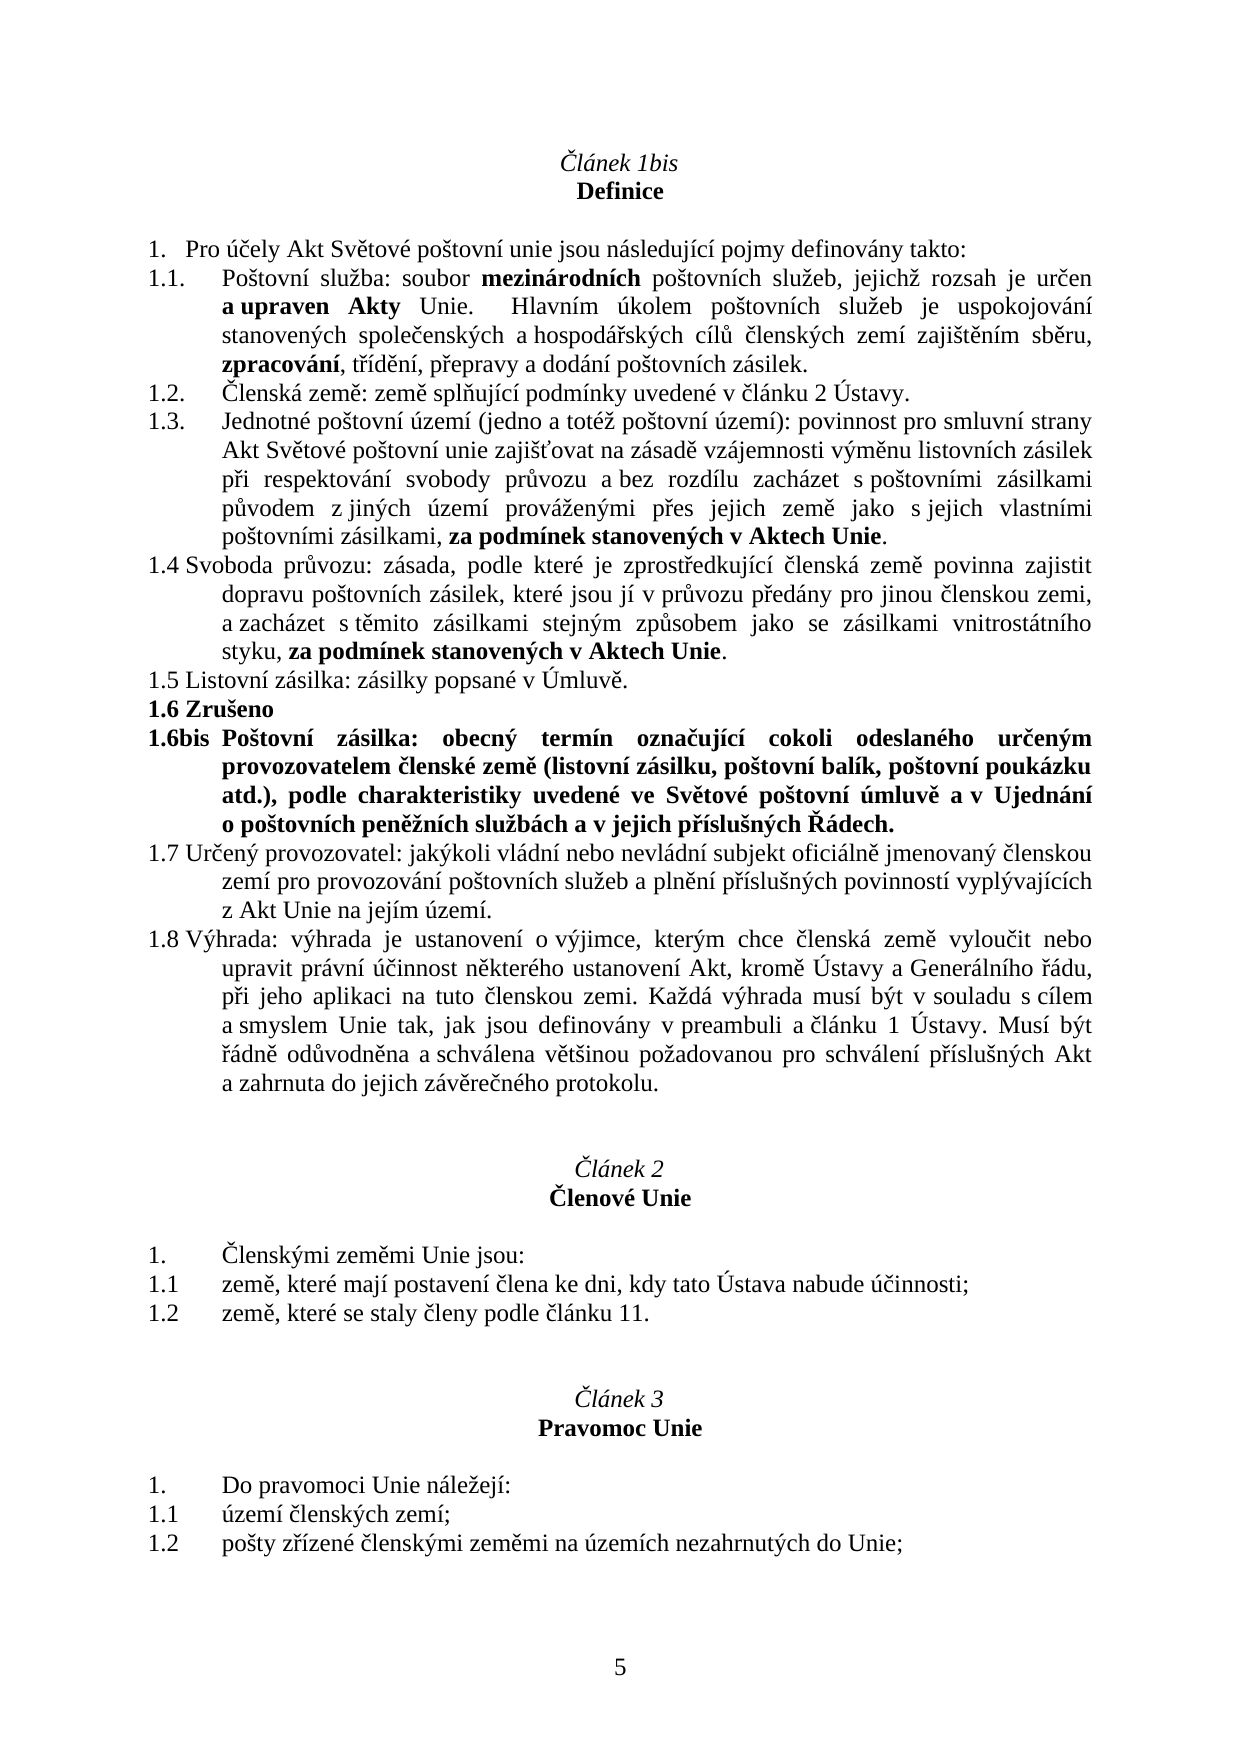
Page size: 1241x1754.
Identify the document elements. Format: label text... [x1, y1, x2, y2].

list Členskými zeměmi Unie jsou: [148, 1240, 1092, 1269]
list země, které se staly členy podle článku 11. [148, 1298, 1092, 1326]
list Členská země: země splňující podmínky uvedené v článku 2 Ústavy. [148, 378, 1092, 406]
text Pravomoc Unie [148, 1413, 1092, 1441]
list země, které mají postavení člena ke dni, kdy tato Ústava nabude účinnosti; [148, 1269, 1092, 1298]
text Článek 2 [148, 1154, 1092, 1183]
text Článek 3 [148, 1384, 1092, 1413]
text 1.6bis Poštovní zásilka: obecný termín označující cokoli odeslaného určeným provozovatelem členské země (listovní zásilku, poštovní balík, poštovní poukázku atd.), podle charakteristiky uvedené ve Světové poštovní úmluvě a v Ujednání o poštovních peněžních službách a v jejich příslušných Řádech. [148, 723, 1092, 838]
list Výhrada: výhrada je ustanovení o výjimce, kterým chce členská země vyloučit nebo upravit právní účinnost některého ustanovení Akt, kromě Ústavy a Generálního řádu, při jeho aplikaci na tuto členskou zemi. Každá výhrada musí být v souladu s cílem a smyslem Unie tak, jak jsou definovány v preambuli a článku 1 Ústavy. Musí být řádně odůvodněna a schválena většinou požadovanou pro schválení příslušných Akt a zahrnuta do jejich závěrečného protokolu. [148, 924, 1092, 1096]
list Zrušeno [148, 694, 1092, 723]
list Svoboda průvozu: zásada, podle které je zprostředkující členská země povinna zajistit dopravu poštovních zásilek, které jsou jí v průvozu předány pro jinou členskou zemi, a zacházet s těmito zásilkami stejným způsobem jako se zásilkami vnitrostátního styku, za podmínek stanovených v Aktech Unie. [148, 550, 1092, 665]
list Pro účely Akt Světové poštovní unie jsou následující pojmy definovány takto: [148, 234, 1092, 263]
list Jednotné poštovní území (jedno a totéž poštovní území): povinnost pro smluvní strany Akt Světové poštovní unie zajišťovat na zásadě vzájemnosti výměnu listovních zásilek při respektování svobody průvozu a bez rozdílu zacházet s poštovními zásilkami původem z jiných území prováženými přes jejich země jako s jejich vlastními poštovními zásilkami, za podmínek stanovených v Aktech Unie. [148, 406, 1092, 550]
text Článek 1bis [148, 148, 1092, 176]
text Členové Unie [148, 1183, 1092, 1211]
text Definice [148, 176, 1092, 205]
list Poštovní služba: soubor mezinárodních poštovních služeb, jejichž rozsah je určen a upraven Akty Unie. Hlavním úkolem poštovních služeb je uspokojování stanovených společenských a hospodářských cílů členských zemí zajištěním sběru, zpracování, třídění, přepravy a dodání poštovních zásilek. [148, 263, 1092, 378]
list Do pravomoci Unie náležejí: [148, 1470, 1092, 1499]
list Listovní zásilka: zásilky popsané v Úmluvě. [148, 665, 1092, 694]
list území členských zemí; [148, 1499, 1092, 1528]
list pošty zřízené členskými zeměmi na územích nezahrnutých do Unie; [148, 1528, 1092, 1556]
list Určený provozovatel: jakýkoli vládní nebo nevládní subjekt oficiálně jmenovaný členskou zemí pro provozování poštovních služeb a plnění příslušných povinností vyplývajících z Akt Unie na jejím území. [148, 838, 1092, 924]
